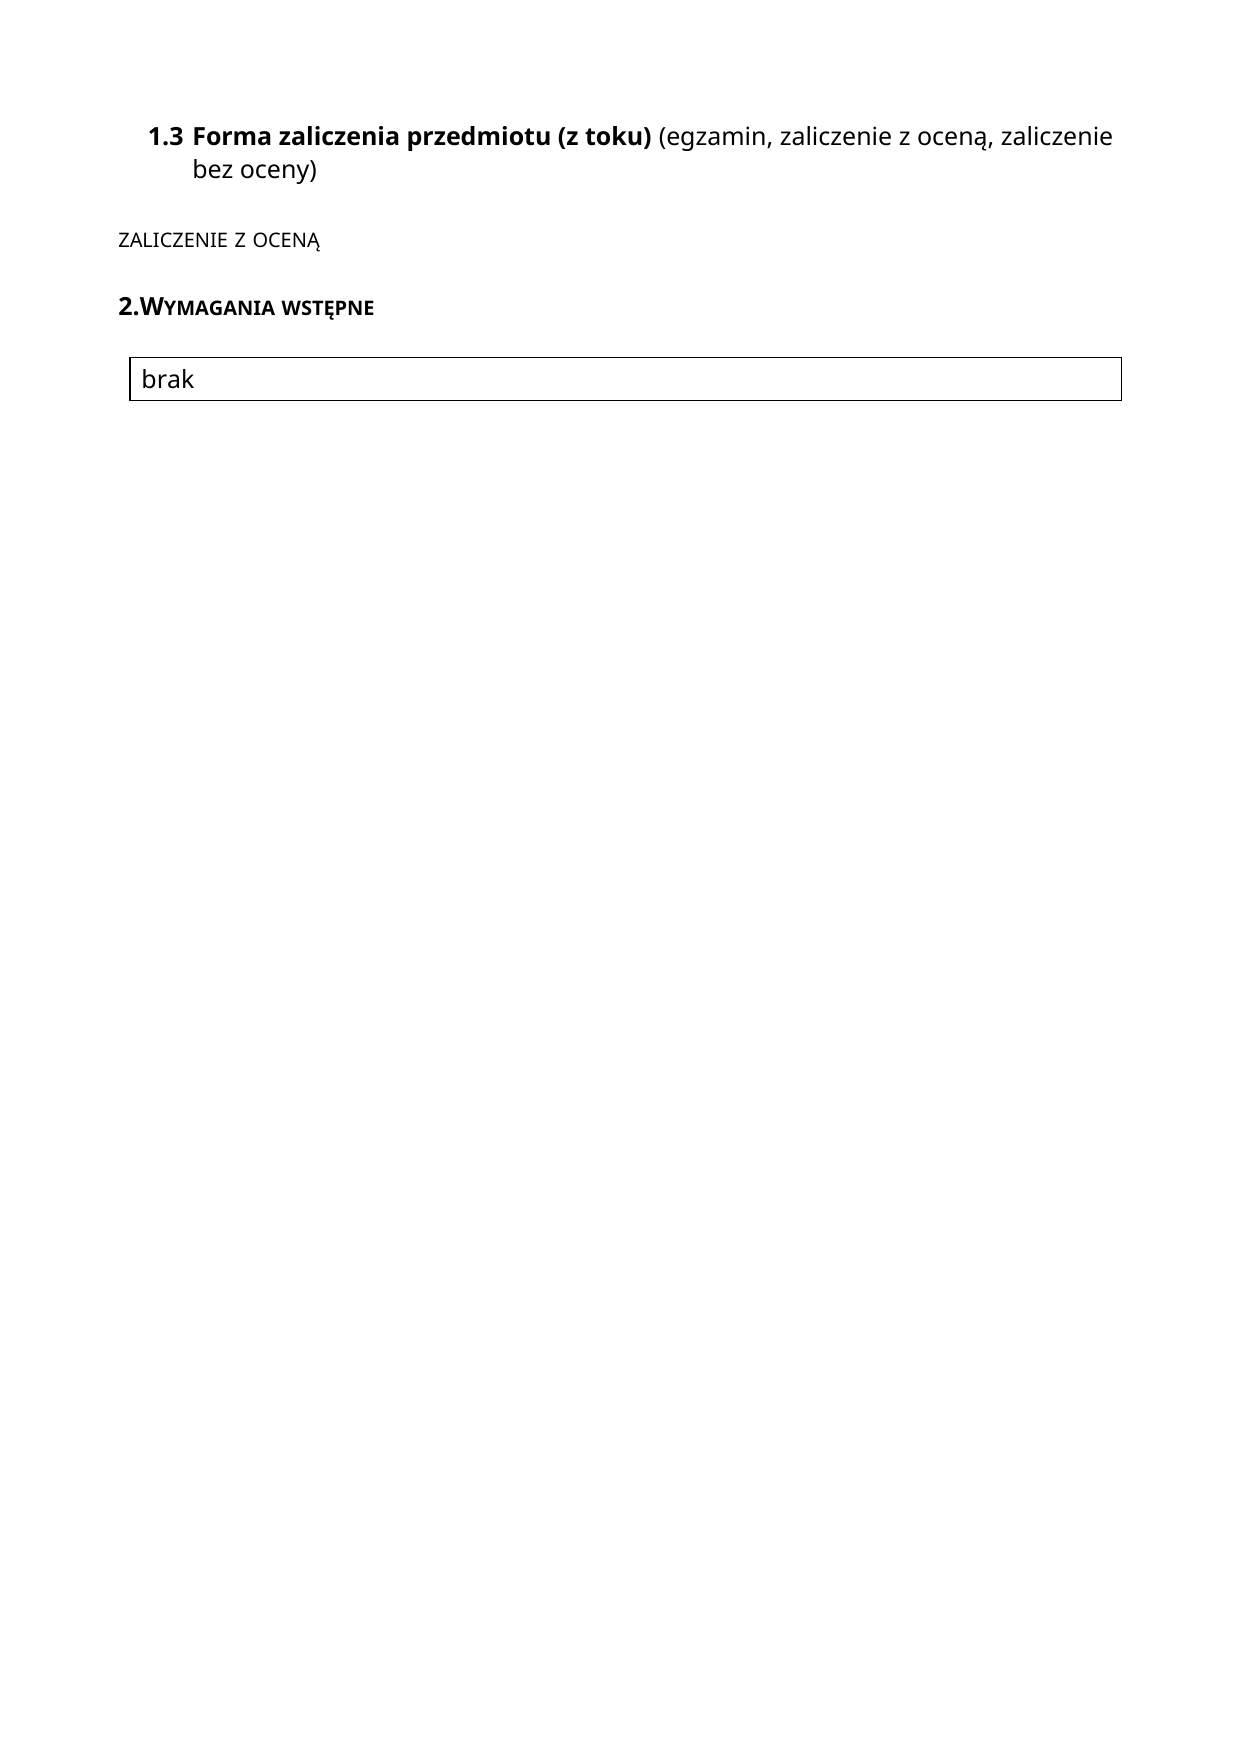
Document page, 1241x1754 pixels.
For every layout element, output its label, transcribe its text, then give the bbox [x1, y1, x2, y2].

text zaliczenie z oceną [118, 220, 1122, 254]
table_header brak [131, 358, 1121, 400]
text 1.3 Forma zaliczenia przedmiotu (z toku) (egzamin, zaliczenie z oceną, zaliczenie bez oceny) [148, 118, 1122, 186]
text 2.Wymagania wstępne [118, 288, 1122, 322]
